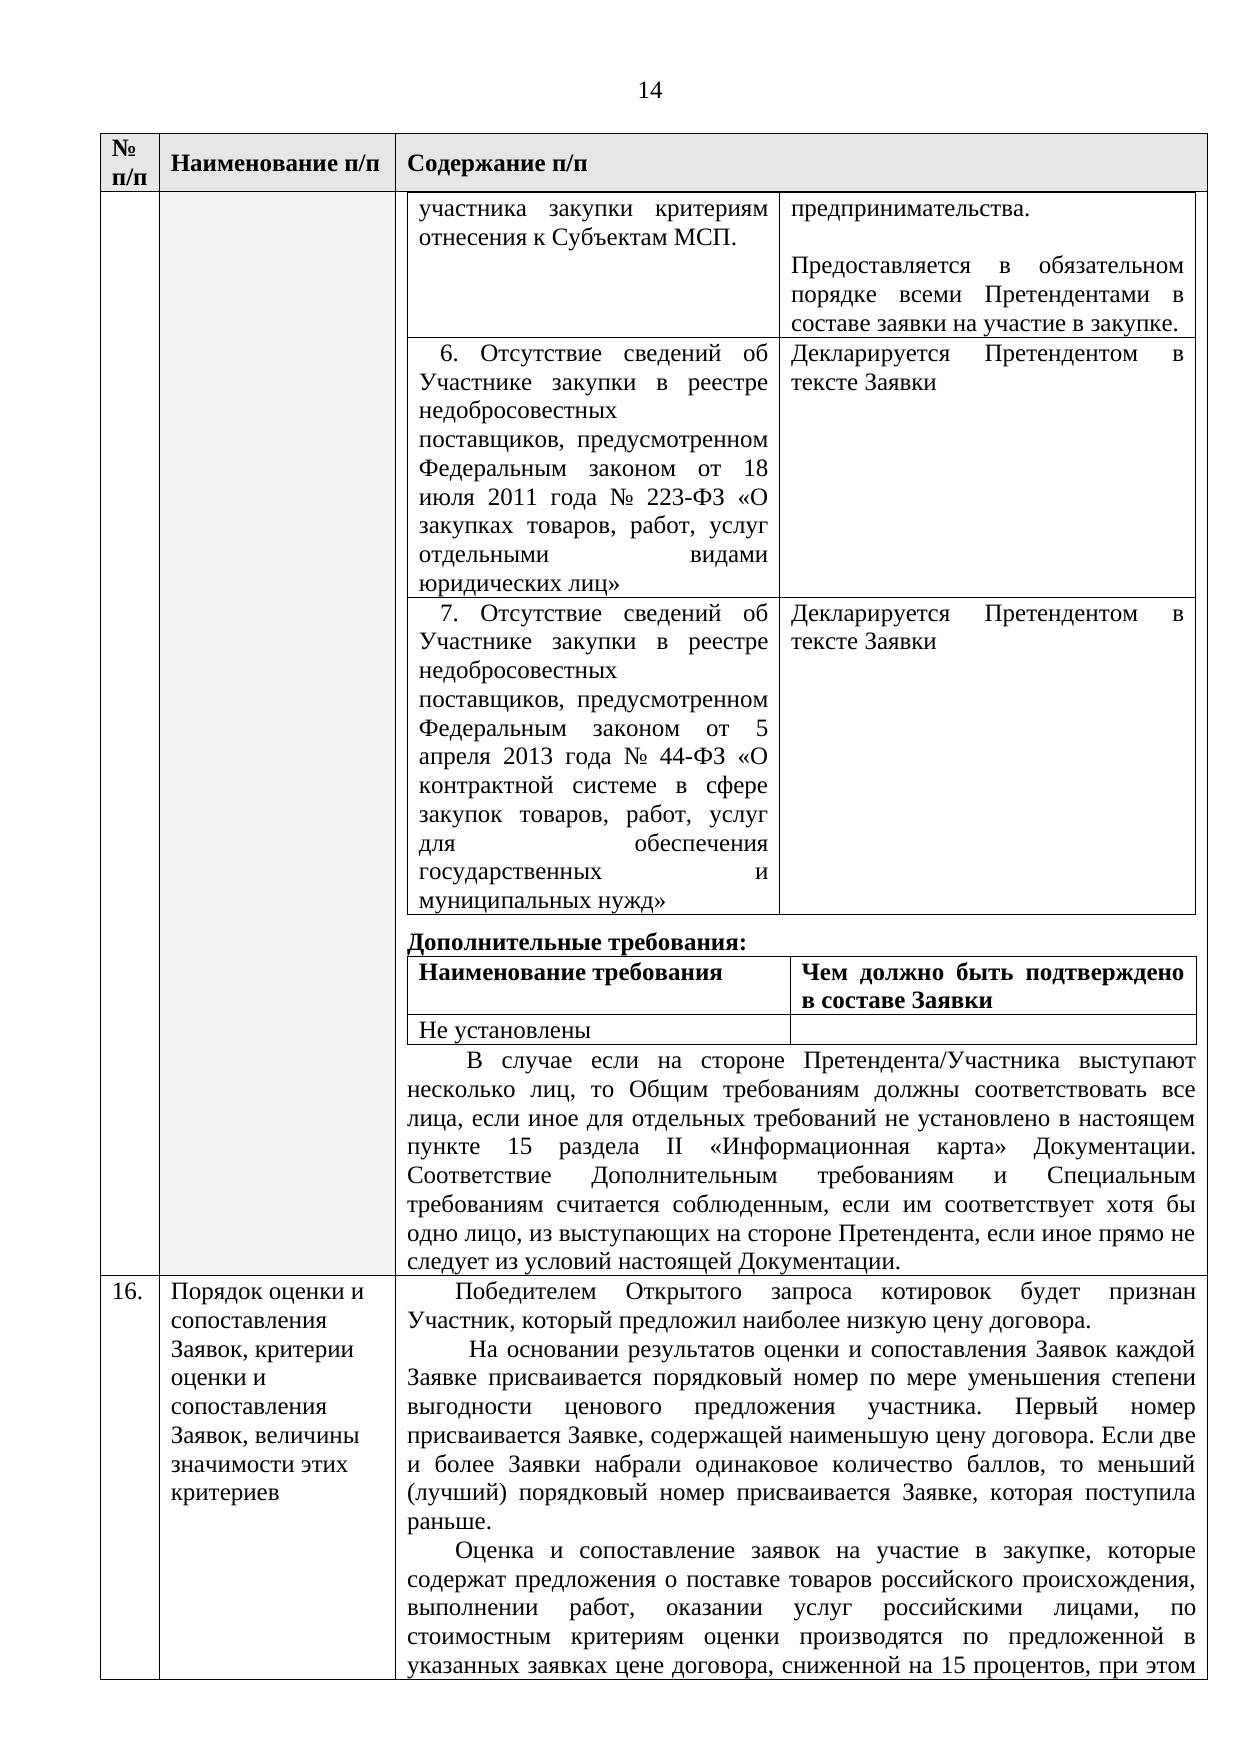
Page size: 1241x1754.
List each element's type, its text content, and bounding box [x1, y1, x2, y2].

table_header № п/п [101, 134, 159, 191]
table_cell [396, 1276, 1207, 1679]
table_cell [101, 1276, 159, 1679]
table_cell [101, 192, 159, 1275]
table_header Наименование п/п [160, 134, 395, 191]
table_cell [160, 192, 395, 1275]
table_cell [160, 1276, 395, 1679]
table_header Содержание п/п [396, 134, 1207, 191]
